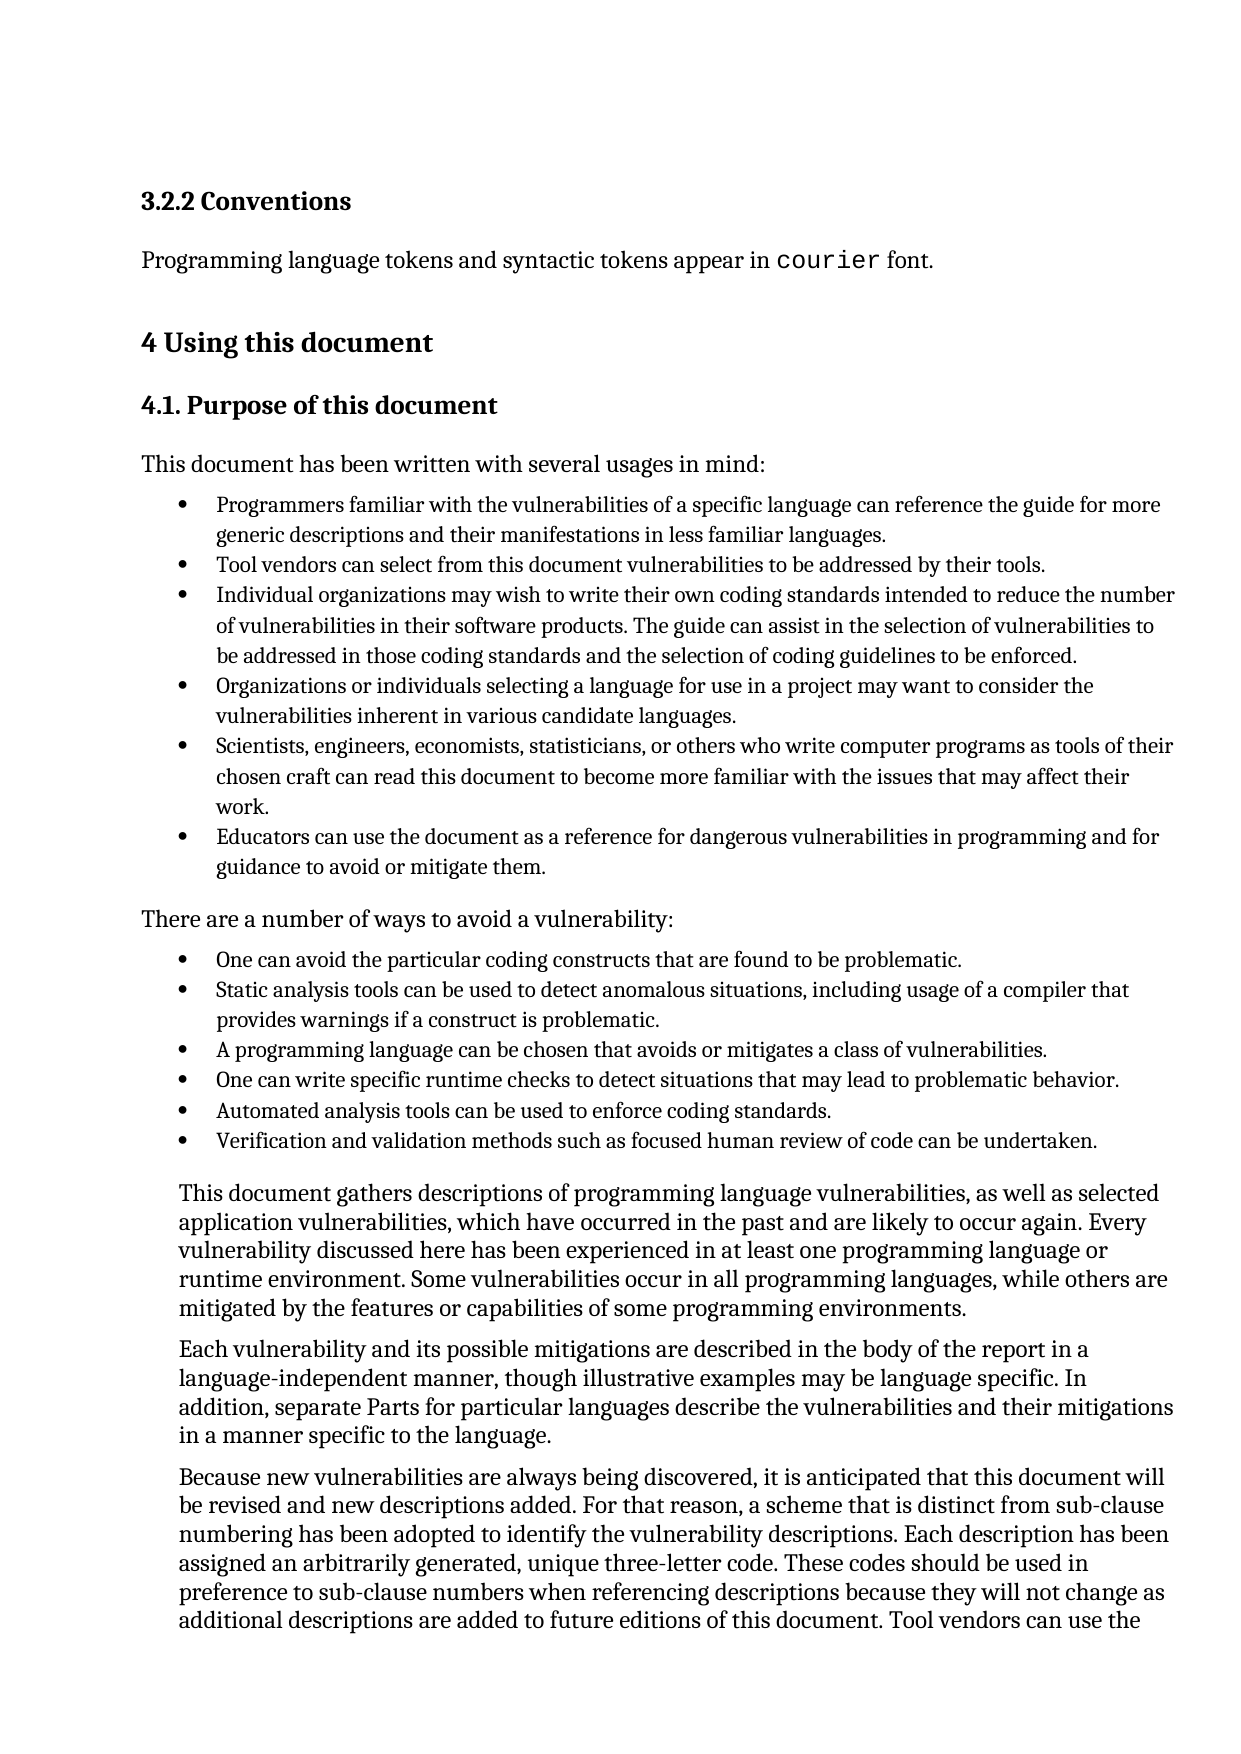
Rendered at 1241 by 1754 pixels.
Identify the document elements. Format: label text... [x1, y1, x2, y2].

subtitle 3.2.2 Conventions [141, 186, 1182, 217]
list Educators can use the document as a reference for dangerous vulnerabilities in programming and for guidance to avoid or mitigate them. [178, 824, 1182, 881]
list A programming language can be chosen that avoids or mitigates a class of vulnerabilities. [178, 1037, 1182, 1063]
list Verification and validation methods such as focused human review of code can be undertaken. [178, 1128, 1182, 1154]
subtitle 4.1. Purpose of this document [141, 390, 1182, 421]
list Individual organizations may wish to write their own coding standards intended to reduce the number of vulnerabilities in their software products. The guide can assist in the selection of vulnerabilities to be addressed in those coding standards and the selection of coding guidelines to be enforced. [178, 582, 1182, 669]
list One can write specific runtime checks to detect situations that may lead to problematic behavior. [178, 1067, 1182, 1094]
list Automated analysis tools can be used to enforce coding standards. [178, 1097, 1182, 1124]
list Organizations or individuals selecting a language for use in a project may want to consider the vulnerabilities inherent in various candidate languages. [178, 673, 1182, 729]
subtitle 4 Using this document [141, 326, 1182, 360]
text Programming language tokens and syntactic tokens appear in courier font. [141, 246, 1182, 276]
text This document gathers descriptions of programming language vulnerabilities, as well as selected application vulnerabilities, which have occurred in the past and are likely to occur again. Every vulnerability discussed here has been experienced in at least one programming language or runtime environment. Some vulnerabilities occur in all programming languages, while others are mitigated by the features or capabilities of some programming environments. [178, 1179, 1182, 1322]
list Tool vendors can select from this document vulnerabilities to be addressed by their tools. [178, 552, 1182, 578]
text This document has been written with several usages in mind: [141, 450, 1182, 479]
list Programmers familiar with the vulnerabilities of a specific language can reference the guide for more generic descriptions and their manifestations in less familiar languages. [178, 492, 1182, 548]
text There are a number of ways to avoid a vulnerability: [141, 905, 1182, 934]
list Static analysis tools can be used to detect anomalous situations, including usage of a compiler that provides warnings if a construct is problematic. [178, 977, 1182, 1033]
text Each vulnerability and its possible mitigations are described in the body of the report in a language-independent manner, though illustrative examples may be language specific. In addition, separate Parts for particular languages describe the vulnerabilities and their mitigations in a manner specific to the language. [178, 1335, 1182, 1450]
list One can avoid the particular coding constructs that are found to be problematic. [178, 946, 1182, 973]
list Scientists, engineers, economists, statisticians, or others who write computer programs as tools of their chosen craft can read this document to become more familiar with the issues that may affect their work. [178, 733, 1182, 820]
